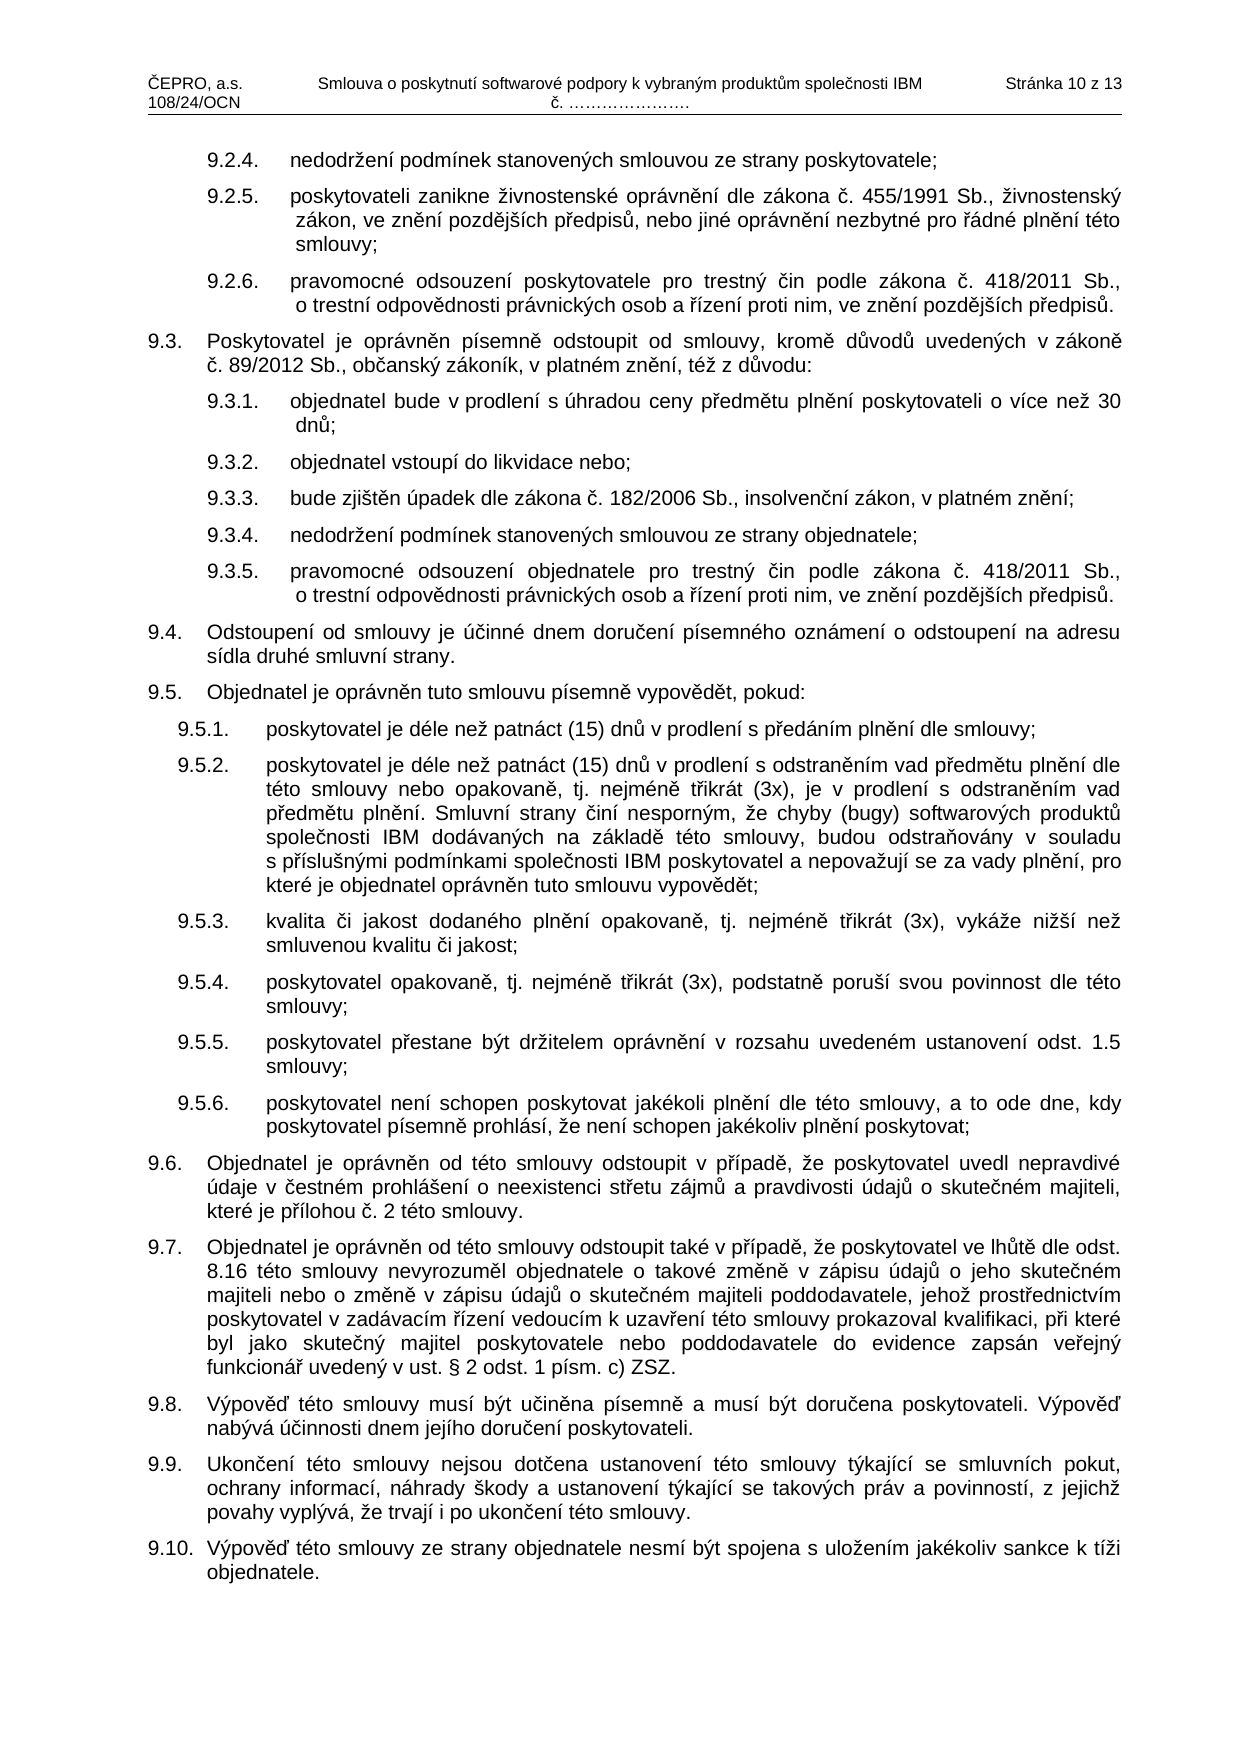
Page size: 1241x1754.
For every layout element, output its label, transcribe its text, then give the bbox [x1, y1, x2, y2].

text Výpověď této smlouvy musí být učiněna písemně a musí být doručena poskytovateli. Výpověď nabývá účinnosti dnem jejího doručení poskytovateli. [148, 1391, 1122, 1439]
text Odstoupení od smlouvy je účinné dnem doručení písemného oznámení o odstoupení na adresu sídla druhé smluvní strany. [148, 619, 1122, 667]
list poskytovateli zanikne živnostenské oprávnění dle zákona č. 455/1991 Sb., živnostenský zákon, ve znění pozdějších předpisů, nebo jiné oprávnění nezbytné pro řádné plnění této smlouvy; [207, 184, 1122, 256]
list nedodržení podmínek stanovených smlouvou ze strany poskytovatele; [207, 148, 1122, 172]
text Ukončení této smlouvy nejsou dotčena ustanovení této smlouvy týkající se smluvních pokut, ochrany informací, náhrady škody a ustanovení týkající se takových práv a povinností, z jejichž povahy vyplývá, že trvají i po ukončení této smlouvy. [148, 1452, 1122, 1524]
text Poskytovatel je oprávněn písemně odstoupit od smlouvy, kromě důvodů uvedených v zákoně č. 89/2012 Sb., občanský zákoník, v platném znění, též z důvodu: [148, 329, 1122, 377]
text poskytovatel není schopen poskytovat jakékoli plnění dle této smlouvy, a to ode dne, kdy poskytovatel písemně prohlásí, že není schopen jakékoliv plnění poskytovat; [177, 1090, 1122, 1138]
list objednatel vstoupí do likvidace nebo; [207, 450, 1122, 474]
list pravomocné odsouzení objednatele pro trestný čin podle zákona č. 418/2011 Sb., o trestní odpovědnosti právnických osob a řízení proti nim, ve znění pozdějších předpisů. [207, 559, 1122, 607]
text Objednatel je oprávněn od této smlouvy odstoupit také v případě, že poskytovatel ve lhůtě dle odst. 8.16 této smlouvy nevyrozuměl objednatele o takové změně v zápisu údajů o jeho skutečném majiteli nebo o změně v zápisu údajů o skutečném majiteli poddodavatele, jehož prostřednictvím poskytovatel v zadávacím řízení vedoucím k uzavření této smlouvy prokazoval kvalifikaci, při které byl jako skutečný majitel poskytovatele nebo poddodavatele do evidence zapsán veřejný funkcionář uvedený v ust. § 2 odst. 1 písm. c) ZSZ. [148, 1235, 1122, 1379]
list bude zjištěn úpadek dle zákona č. 182/2006 Sb., insolvenční zákon, v platném znění; [207, 486, 1122, 510]
list pravomocné odsouzení poskytovatele pro trestný čin podle zákona č. 418/2011 Sb., o trestní odpovědnosti právnických osob a řízení proti nim, ve znění pozdějších předpisů. [207, 268, 1122, 316]
text poskytovatel je déle než patnáct (15) dnů v prodlení s odstraněním vad předmětu plnění dle této smlouvy nebo opakovaně, tj. nejméně třikrát (3x), je v prodlení s odstraněním vad předmětu plnění. Smluvní strany činí nesporným, že chyby (bugy) softwarových produktů společnosti IBM dodávaných na základě této smlouvy, budou odstraňovány v souladu s příslušnými podmínkami společnosti IBM poskytovatel a nepovažují se za vady plnění, pro které je objednatel oprávněn tuto smlouvu vypovědět; [177, 753, 1122, 897]
text Objednatel je oprávněn tuto smlouvu písemně vypovědět, pokud: [148, 680, 1122, 704]
text kvalita či jakost dodaného plnění opakovaně, tj. nejméně třikrát (3x), vykáže nižší než smluvenou kvalitu či jakost; [177, 909, 1122, 957]
list objednatel bude v prodlení s úhradou ceny předmětu plnění poskytovateli o více než 30 dnů; [207, 389, 1122, 437]
text Objednatel je oprávněn od této smlouvy odstoupit v případě, že poskytovatel uvedl nepravdivé údaje v čestném prohlášení o neexistenci střetu zájmů a pravdivosti údajů o skutečném majiteli, které je přílohou č. 2 této smlouvy. [148, 1151, 1122, 1223]
list nedodržení podmínek stanovených smlouvou ze strany objednatele; [207, 523, 1122, 547]
text Výpověď této smlouvy ze strany objednatele nesmí být spojena s uložením jakékoliv sankce k tíži objednatele. [148, 1536, 1122, 1584]
text poskytovatel opakovaně, tj. nejméně třikrát (3x), podstatně poruší svou povinnost dle této smlouvy; [177, 969, 1122, 1017]
text poskytovatel přestane být držitelem oprávnění v rozsahu uvedeném ustanovení odst. 1.5 smlouvy; [177, 1030, 1122, 1078]
text poskytovatel je déle než patnáct (15) dnů v prodlení s předáním plnění dle smlouvy; [177, 716, 1122, 740]
